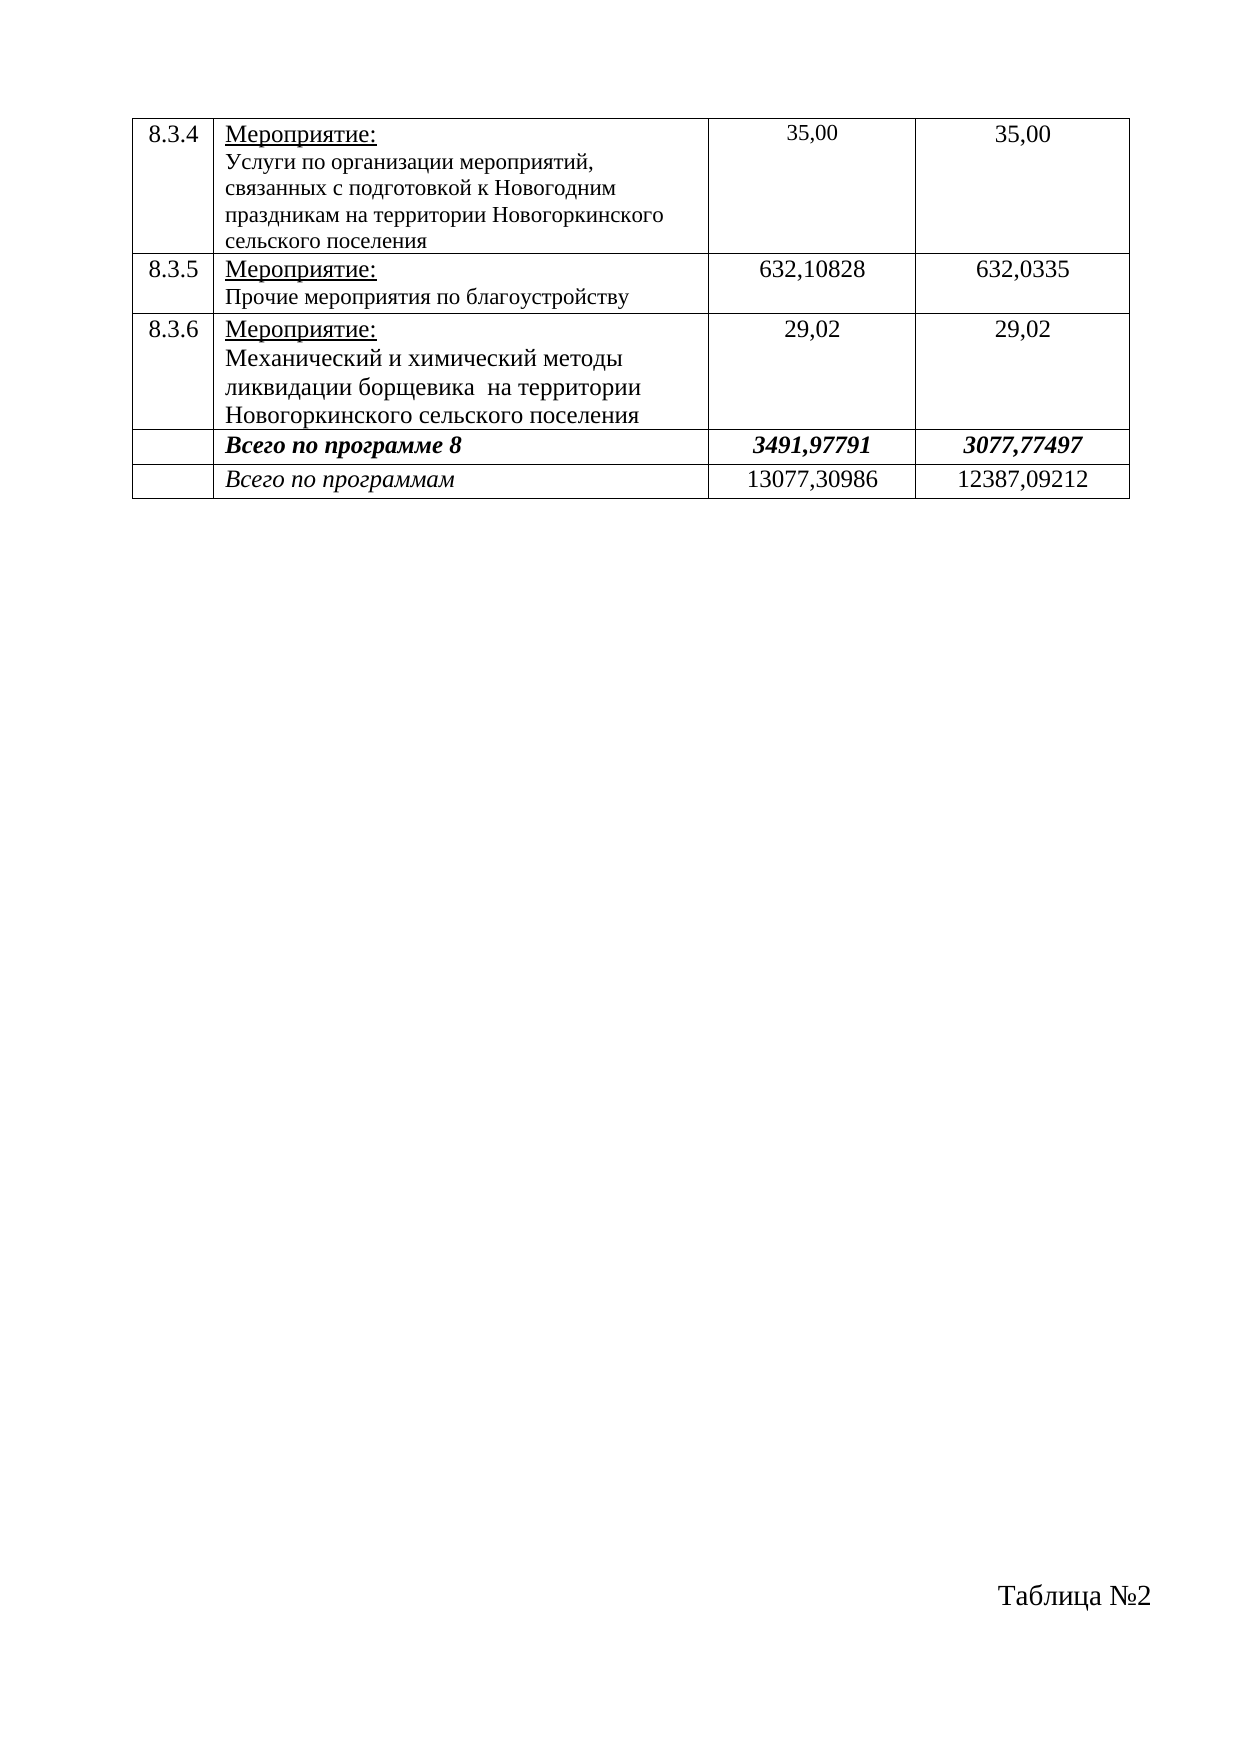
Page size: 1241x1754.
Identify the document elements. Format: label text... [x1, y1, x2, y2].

text Таблица №2 [177, 1578, 1152, 1611]
table_cell 8.3.5 [133, 254, 213, 313]
table_cell 12387,09212 [916, 465, 1129, 497]
table_cell 29,02 [709, 314, 915, 429]
table_cell Мероприятие: Прочие мероприятия по благоустройству [214, 254, 708, 313]
table_cell 35,00 [916, 119, 1129, 253]
table_cell 8.3.6 [133, 314, 213, 429]
table_cell Всего по программе 8 [214, 430, 708, 463]
table_cell Мероприятие: Механический и химический методы ликвидации борщевика на территории Новогоркинского сельского поселения [214, 314, 708, 429]
table_cell [133, 465, 213, 497]
table_cell 29,02 [916, 314, 1129, 429]
table_cell [133, 430, 213, 463]
table_cell 632,0335 [916, 254, 1129, 313]
table_cell 13077,30986 [709, 465, 915, 497]
table_cell 3491,97791 [709, 430, 915, 463]
table_cell 35,00 [709, 119, 915, 253]
table_cell 3077,77497 [916, 430, 1129, 463]
table_cell 8.3.4 [133, 119, 213, 253]
table_cell Мероприятие: Услуги по организации мероприятий, связанных с подготовкой к Новогодним праздникам на территории Новогоркинского сельского поселения [214, 119, 708, 253]
table_cell 632,10828 [709, 254, 915, 313]
table_cell Всего по программам [214, 465, 708, 497]
